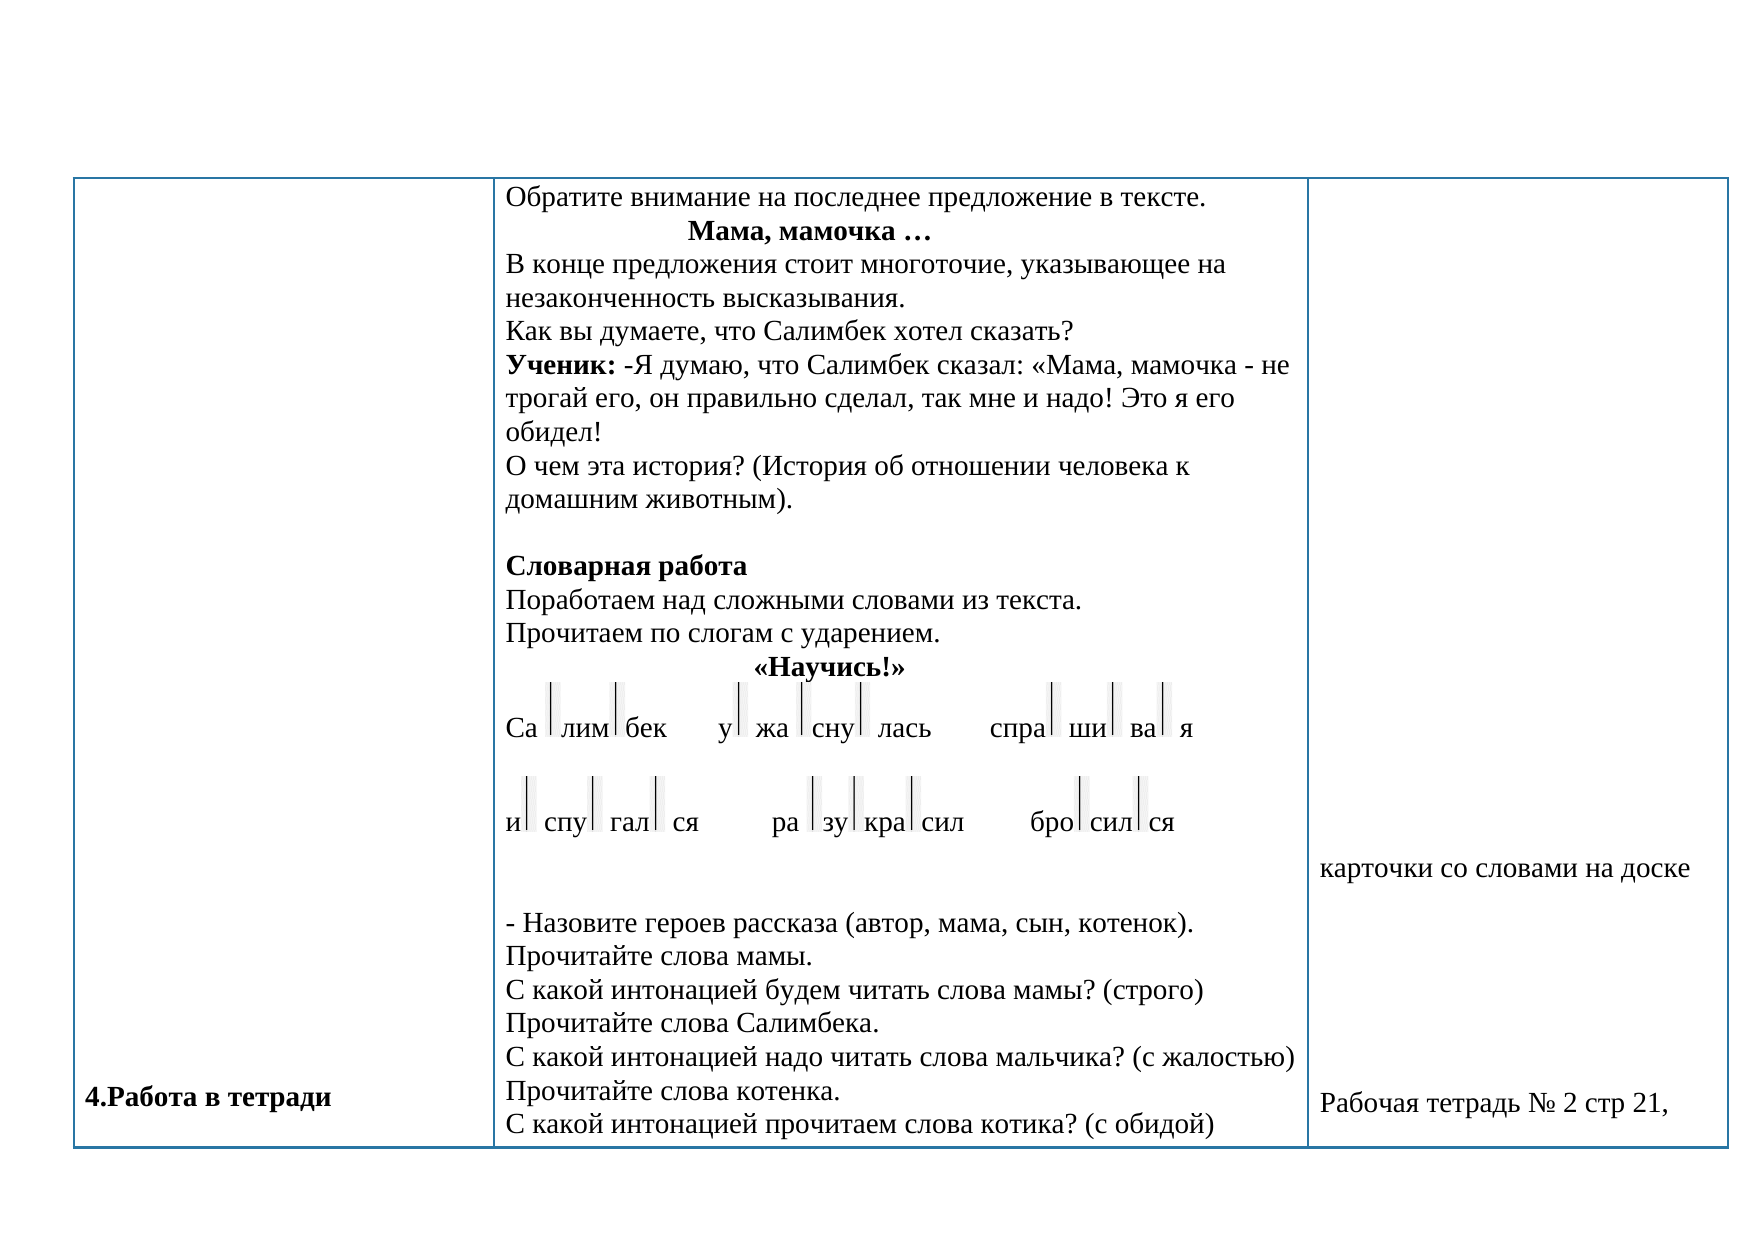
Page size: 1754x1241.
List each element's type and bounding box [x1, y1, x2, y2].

picture [1132, 776, 1149, 832]
picture [587, 776, 603, 832]
picture [848, 776, 864, 832]
picture [796, 682, 812, 737]
table_cell [495, 179, 1307, 1146]
picture [649, 776, 665, 832]
picture [1106, 682, 1123, 737]
picture [732, 682, 749, 737]
picture [905, 776, 922, 832]
picture [854, 682, 871, 737]
picture [1045, 682, 1062, 737]
table_cell [1309, 179, 1727, 1146]
picture [806, 776, 823, 832]
picture [545, 682, 561, 737]
picture [609, 682, 625, 737]
picture [521, 776, 537, 832]
picture [1156, 682, 1173, 737]
picture [1073, 776, 1090, 832]
table_cell [75, 179, 493, 1146]
